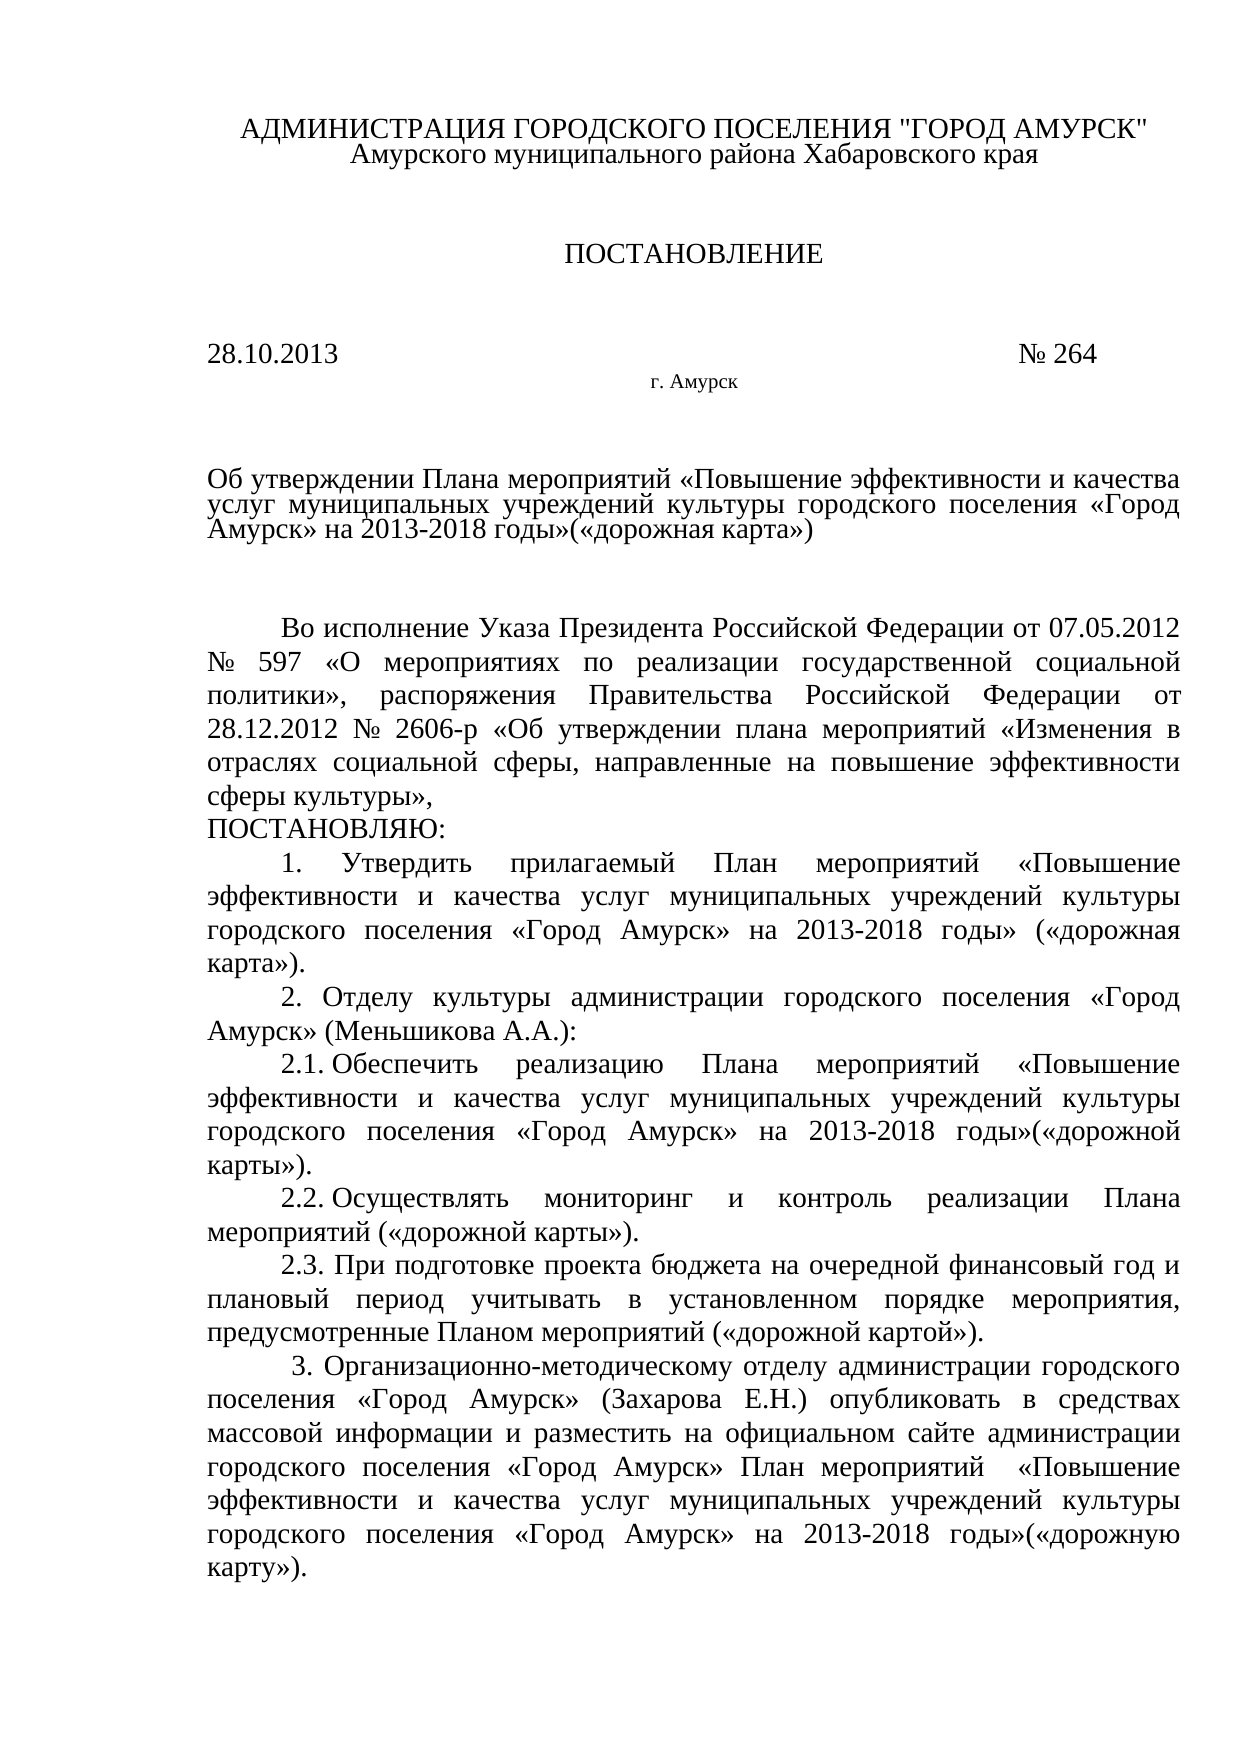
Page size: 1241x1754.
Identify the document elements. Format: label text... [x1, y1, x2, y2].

text г. Амурск [207, 368, 1181, 393]
text 2.2. Осуществлять мониторинг и контроль реализации Плана мероприятий («дорожной карты»). [207, 1180, 1181, 1247]
text 1. Утвердить прилагаемый План мероприятий «Повышение эффективности и качества услуг муниципальных учреждений культуры городского поселения «Город Амурск» на 2013-2018 годы» («дорожная карта»). [207, 845, 1181, 979]
text 2.3. При подготовке проекта бюджета на очередной финансовый год и плановый период учитывать в установленном порядке мероприятия, предусмотренные Планом мероприятий («дорожной картой»). [207, 1247, 1181, 1348]
text Во исполнение Указа Президента Российской Федерации от 07.05.2012 № 597 «О мероприятиях по реализации государственной социальной политики», распоряжения Правительства Российской Федерации от 28.12.2012 № 2606-р «Об утверждении плана мероприятий «Изменения в отраслях социальной сферы, направленные на повышение эффективности сферы культуры», [207, 610, 1181, 811]
text 2. Отделу культуры администрации городского поселения «Город Амурск» (Меньшикова А.А.): [207, 979, 1181, 1046]
text ПОСТАНОВЛЯЮ: [207, 811, 1181, 845]
text АДМИНИСТРАЦИЯ ГОРОДСКОГО ПОСЕЛЕНИЯ "ГОРОД АМУРСК" [207, 118, 1181, 143]
text 3. Организационно-методическому отделу администрации городского поселения «Город Амурск» (Захарова Е.Н.) опубликовать в средствах массовой информации и разместить на официальном сайте администрации городского поселения «Город Амурск» План мероприятий «Повышение эффективности и качества услуг муниципальных учреждений культуры городского поселения «Город Амурск» на 2013-2018 годы»(«дорожную карту»). [207, 1348, 1181, 1583]
text Амурского муниципального района Хабаровского края [207, 143, 1181, 168]
text ПОСТАНОВЛЕНИЕ [207, 243, 1181, 268]
text 2.1. Обеспечить реализацию Плана мероприятий «Повышение эффективности и качества услуг муниципальных учреждений культуры городского поселения «Город Амурск» на 2013-2018 годы»(«дорожной карты»). [207, 1046, 1181, 1180]
text 28.10.2013 № 264 [207, 343, 1181, 368]
text Об утверждении Плана мероприятий «Повышение эффективности и качества услуг муниципальных учреждений культуры городского поселения «Город Амурск» на 2013-2018 годы»(«дорожная карта») [207, 468, 1181, 543]
